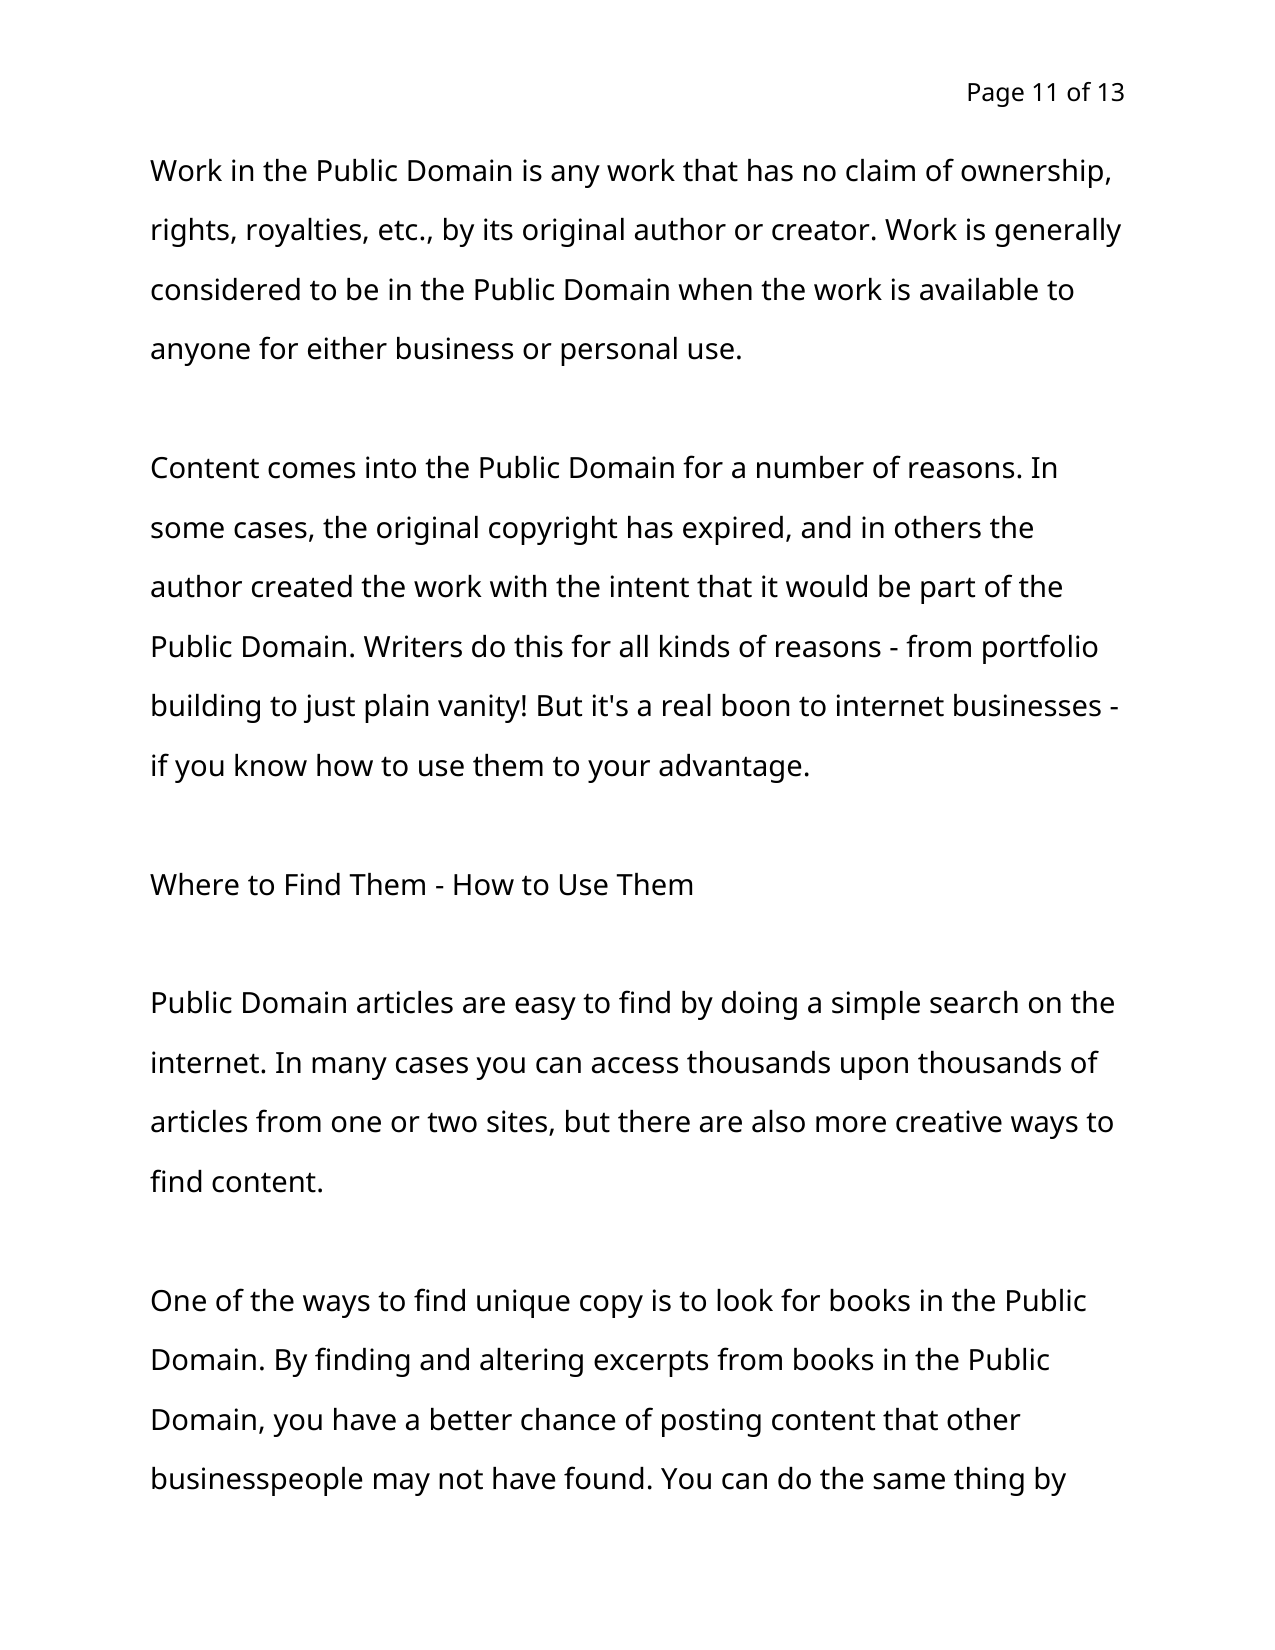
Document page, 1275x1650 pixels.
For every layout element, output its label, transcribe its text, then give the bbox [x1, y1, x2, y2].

text Where to Find Them - How to Use Them [150, 864, 1125, 903]
text Public Domain articles are easy to find by doing a simple search on the internet. In many cases you can access thousands upon thousands of articles from one or two sites, but there are also more creative ways to find content. [150, 983, 1125, 1201]
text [150, 1280, 1125, 1498]
text Content comes into the Public Domain for a number of reasons. In some cases, the original copyright has expired, and in others the author created the work with the intent that it would be part of the Public Domain. Writers do this for all kinds of reasons - from portfolio building to just plain vanity! But it's a real boon to internet businesses - if you know how to use them to your advantage. [150, 447, 1125, 784]
text Work in the Public Domain is any work that has no claim of ownership, rights, royalties, etc., by its original author or creator. Work is generally considered to be in the Public Domain when the work is available to anyone for either business or personal use. [150, 150, 1125, 368]
